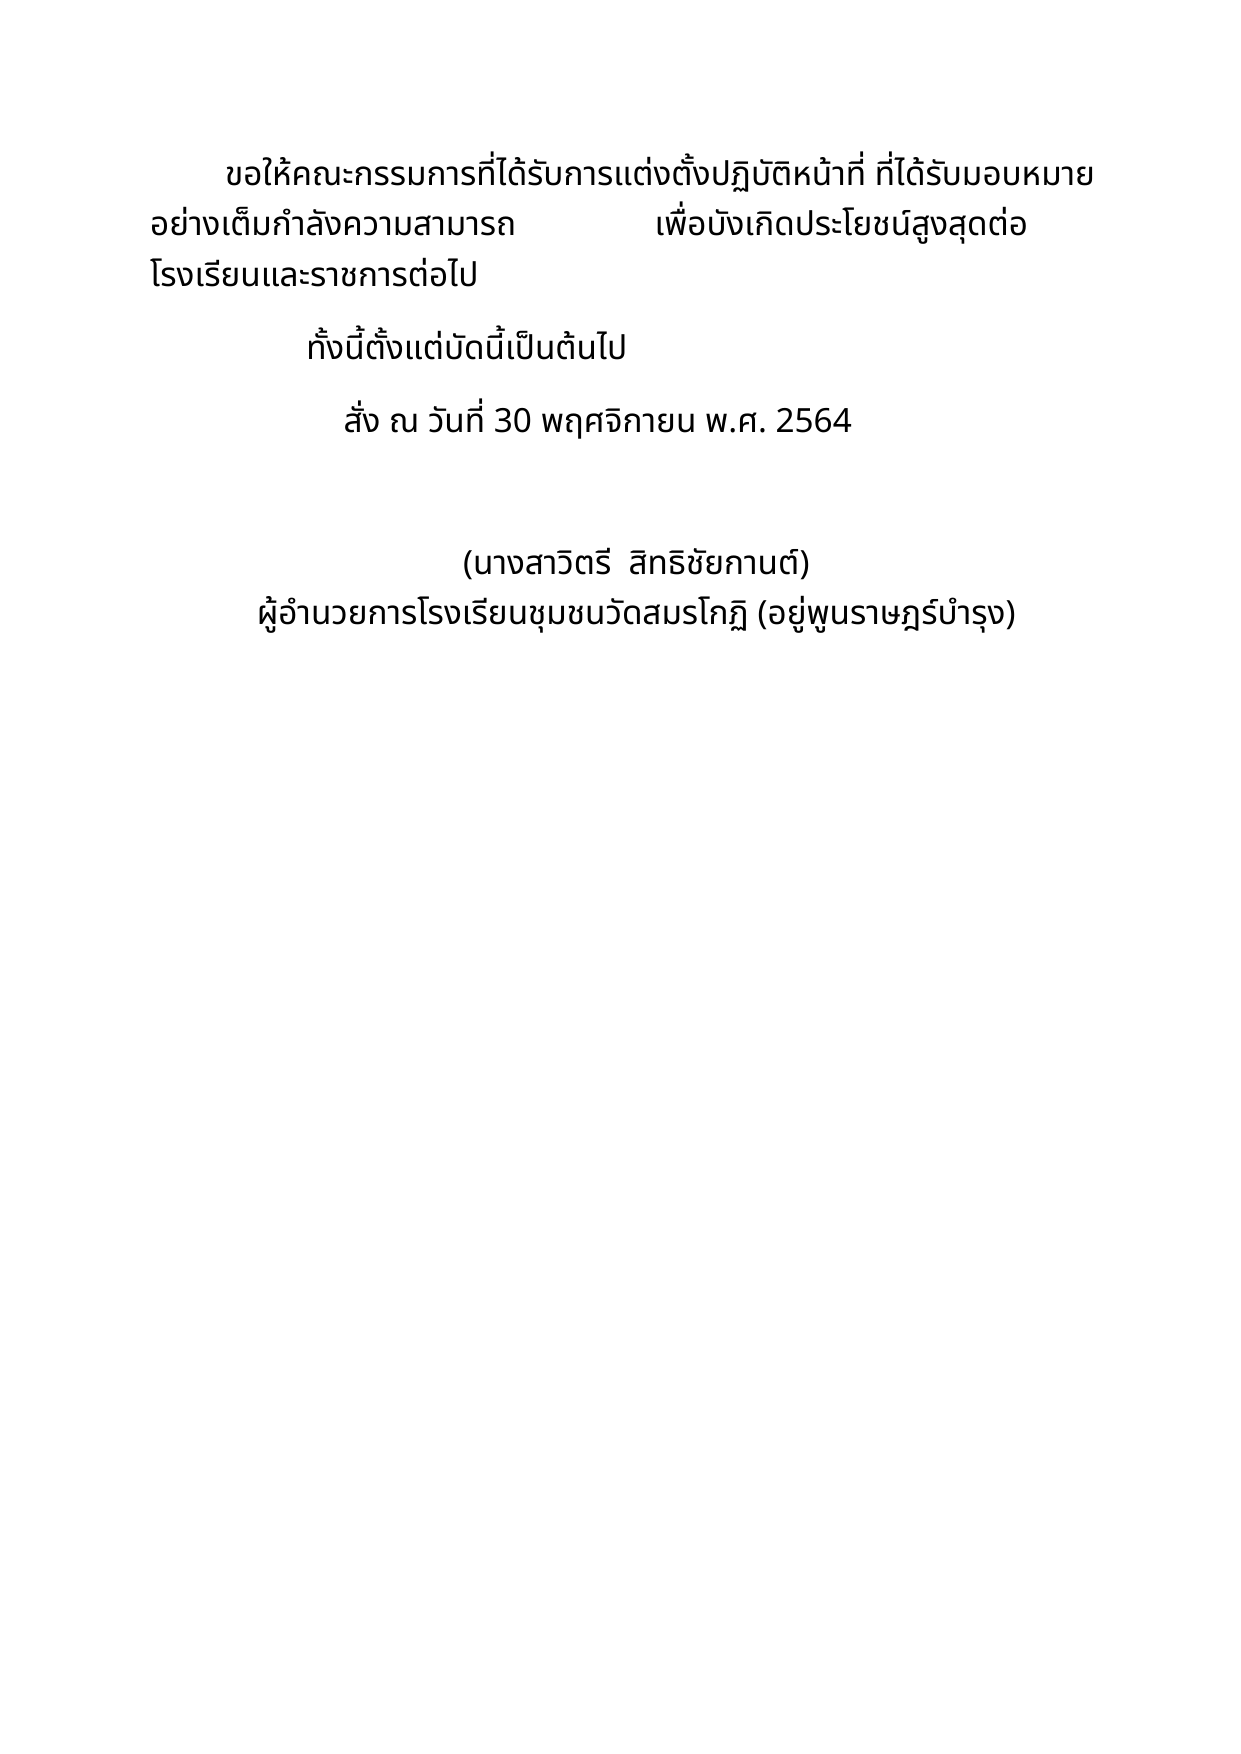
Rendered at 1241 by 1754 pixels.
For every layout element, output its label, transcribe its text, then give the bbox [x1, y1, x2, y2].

text ขอให้คณะกรรมการที่ได้รับการแต่งตั้งปฏิบัติหน้าที่ ที่ได้รับมอบหมาย อย่างเต็มกำลังความสามารถ เพื่อบังเกิดประโยชน์สูงสุดต่อโรงเรียนและราชการต่อไป [150, 150, 1122, 301]
text ทั้งนี้ตั้งแต่บัดนี้เป็นต้นไป [150, 324, 1122, 374]
text (นางสาวิตรี สิทธิชัยกานต์) [150, 538, 1122, 589]
text ผู้อำนวยการโรงเรียนชุมชนวัดสมรโกฏิ (อยู่พูนราษฎร์บำรุง) [150, 589, 1122, 640]
text สั่ง ณ วันที่ 30 พฤศจิกายน พ.ศ. 2564 [150, 397, 1122, 448]
